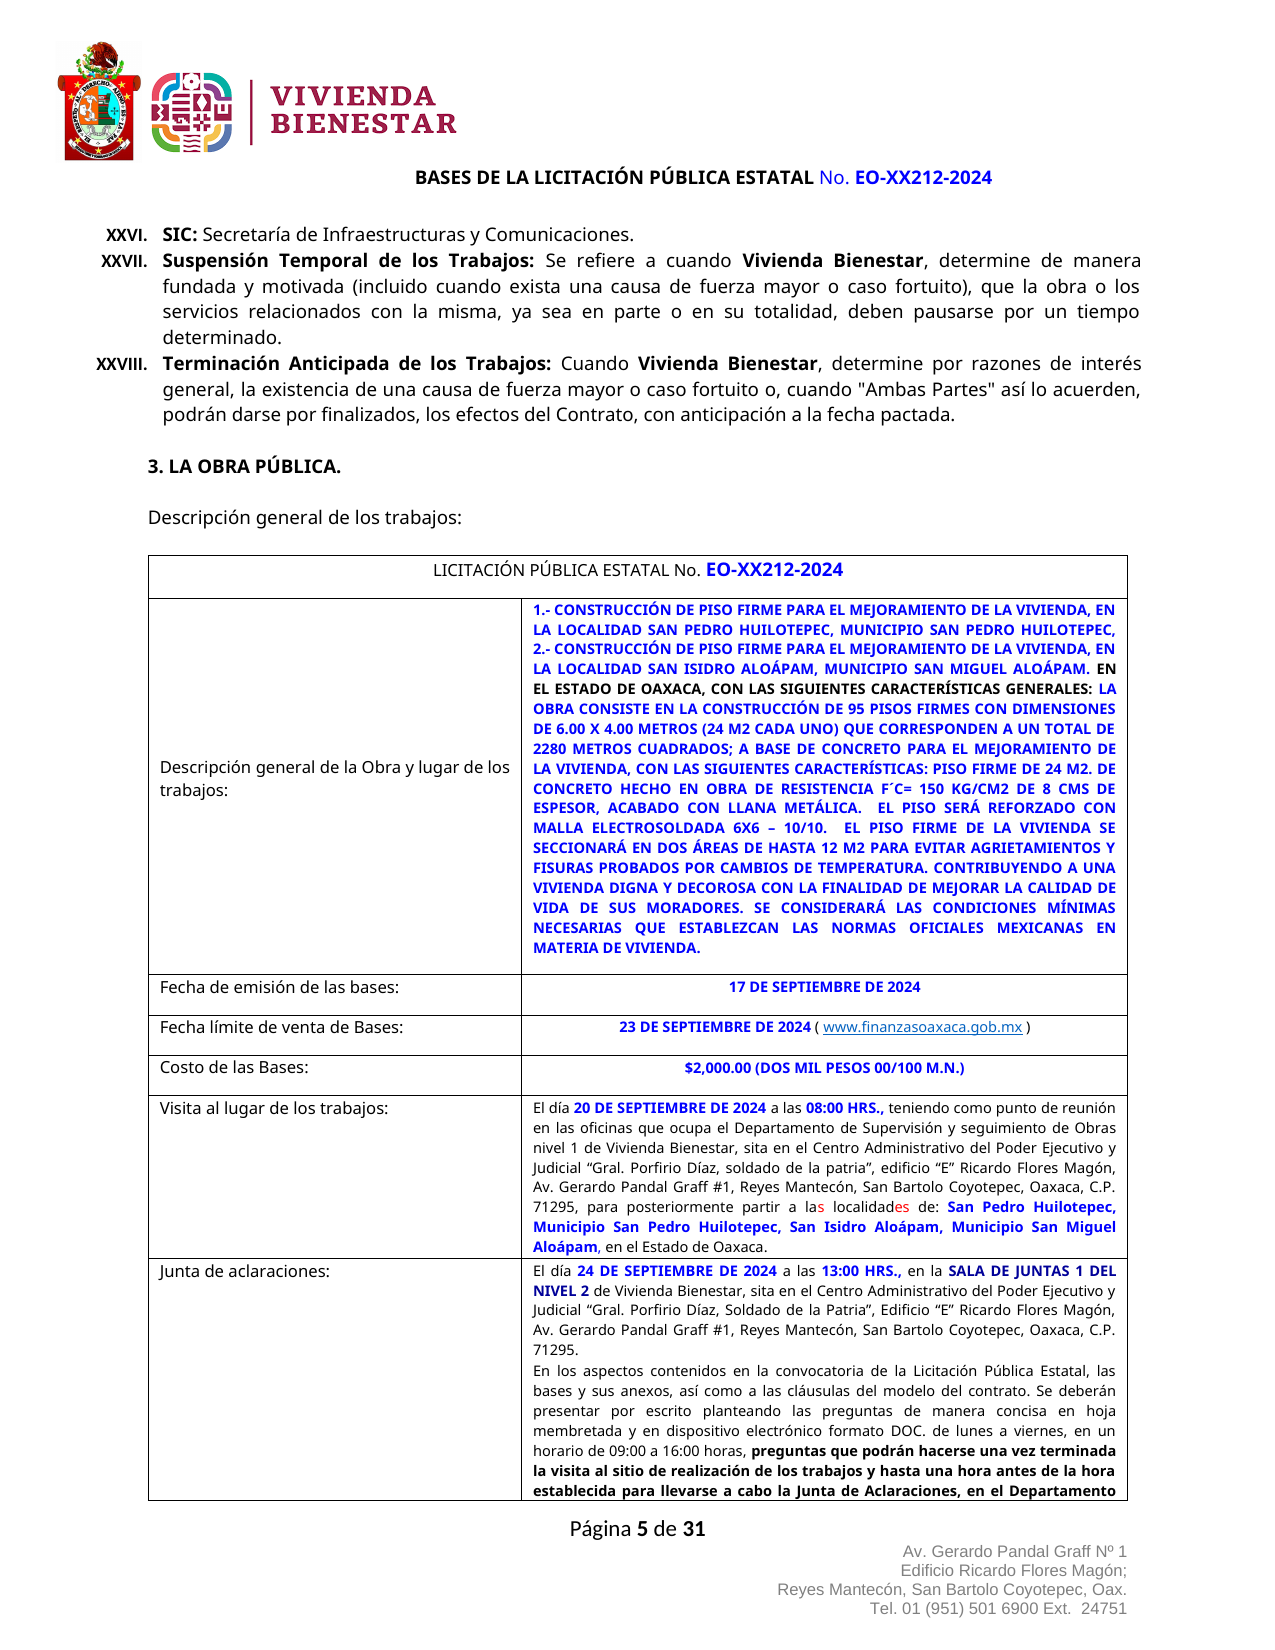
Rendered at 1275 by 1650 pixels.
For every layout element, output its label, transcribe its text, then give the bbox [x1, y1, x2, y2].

table_cell Visita al lugar de los trabajos: [149, 1096, 521, 1258]
picture [55, 41, 143, 163]
table_cell Costo de las Bases: [149, 1056, 521, 1095]
table_cell Fecha de emisión de las bases: [149, 975, 521, 1014]
list SIC: Secretaría de Infraestructuras y Comunicaciones. [148, 221, 1142, 247]
table_cell Descripción general de la Obra y lugar de los trabajos: [149, 599, 521, 974]
list Terminación Anticipada de los Trabajos: Cuando Vivienda Bienestar, determine por razones de interés general, la existencia de una causa de fuerza mayor o caso fortuito o, cuando "Ambas Partes" así lo acuerden, podrán darse por finalizados, los efectos del Contrato, con anticipación a la fecha pactada. [148, 350, 1142, 427]
table_cell 1.- CONSTRUCCIÓN DE PISO FIRME PARA EL MEJORAMIENTO DE LA VIVIENDA, EN LA LOCALIDAD SAN PEDRO HUILOTEPEC, MUNICIPIO SAN PEDRO HUILOTEPEC, 2.- CONSTRUCCIÓN DE PISO FIRME PARA EL MEJORAMIENTO DE LA VIVIENDA, EN LA LOCALIDAD SAN ISIDRO ALOÁPAM, MUNICIPIO SAN MIGUEL ALOÁPAM. EN EL ESTADO DE OAXACA, CON LAS SIGUIENTES CARACTERÍSTICAS GENERALES: LA OBRA CONSISTE EN LA CONSTRUCCIÓN DE 95 PISOS FIRMES CON DIMENSIONES DE 6.00 X 4.00 METROS (24 M2 CADA UNO) QUE CORRESPONDEN A UN TOTAL DE 2280 METROS CUADRADOS; A BASE DE CONCRETO PARA EL MEJORAMIENTO DE LA VIVIENDA, CON LAS SIGUIENTES CARACTERÍSTICAS: PISO FIRME DE 24 M2. DE CONCRETO HECHO EN OBRA DE RESISTENCIA F´C= 150 KG/CM2 DE 8 CMS DE ESPESOR, ACABADO CON LLANA METÁLICA. EL PISO SERÁ REFORZADO CON MALLA ELECTROSOLDADA 6X6 – 10/10. EL PISO FIRME DE LA VIVIENDA SE SECCIONARÁ EN DOS ÁREAS DE HASTA 12 M2 PARA EVITAR AGRIETAMIENTOS Y FISURAS PROBADOS POR CAMBIOS DE TEMPERATURA. CONTRIBUYENDO A UNA VIVIENDA DIGNA Y DECOROSA CON LA FINALIDAD DE MEJORAR LA CALIDAD DE VIDA DE SUS MORADORES. SE CONSIDERARÁ LAS CONDICIONES MÍNIMAS NECESARIAS QUE ESTABLEZCAN LAS NORMAS OFICIALES MEXICANAS EN MATERIA DE VIVIENDA. [522, 599, 1127, 974]
text 3. LA OBRA PÚBLICA. [148, 453, 1127, 478]
table_cell Junta de aclaraciones: [149, 1259, 521, 1500]
list Suspensión Temporal de los Trabajos: Se refiere a cuando Vivienda Bienestar, determine de manera fundada y motivada (incluido cuando exista una causa de fuerza mayor o caso fortuito), que la obra o los servicios relacionados con la misma, ya sea en parte o en su totalidad, deben pausarse por un tiempo determinado. [148, 248, 1142, 350]
table_cell El día 20 DE SEPTIEMBRE DE 2024 a las 08:00 HRS., teniendo como punto de reunión en las oficinas que ocupa el Departamento de Supervisión y seguimiento de Obras nivel 1 de Vivienda Bienestar, sita en el Centro Administrativo del Poder Ejecutivo y Judicial “Gral. Porfirio Díaz, soldado de la patria”, edificio “E” Ricardo Flores Magón, Av. Gerardo Pandal Graff #1, Reyes Mantecón, San Bartolo Coyotepec, Oaxaca, C.P. 71295, para posteriormente partir a las localidades de: San Pedro Huilotepec, Municipio San Pedro Huilotepec, San Isidro Aloápam, Municipio San Miguel Aloápam, en el Estado de Oaxaca. [522, 1096, 1127, 1258]
picture [147, 64, 473, 161]
text Descripción general de los trabajos: [148, 504, 1127, 529]
table_header LICITACIÓN PÚBLICA ESTATAL No. EO-XX212-2024 [149, 556, 1127, 598]
table_cell $2,000.00 (DOS MIL PESOS 00/100 M.N.) [522, 1056, 1127, 1095]
table_cell 23 DE SEPTIEMBRE DE 2024 ( www.finanzasoaxaca.gob.mx ) [522, 1016, 1127, 1055]
table_cell 17 DE SEPTIEMBRE DE 2024 [522, 975, 1127, 1014]
table_cell Fecha límite de venta de Bases: [149, 1016, 521, 1055]
